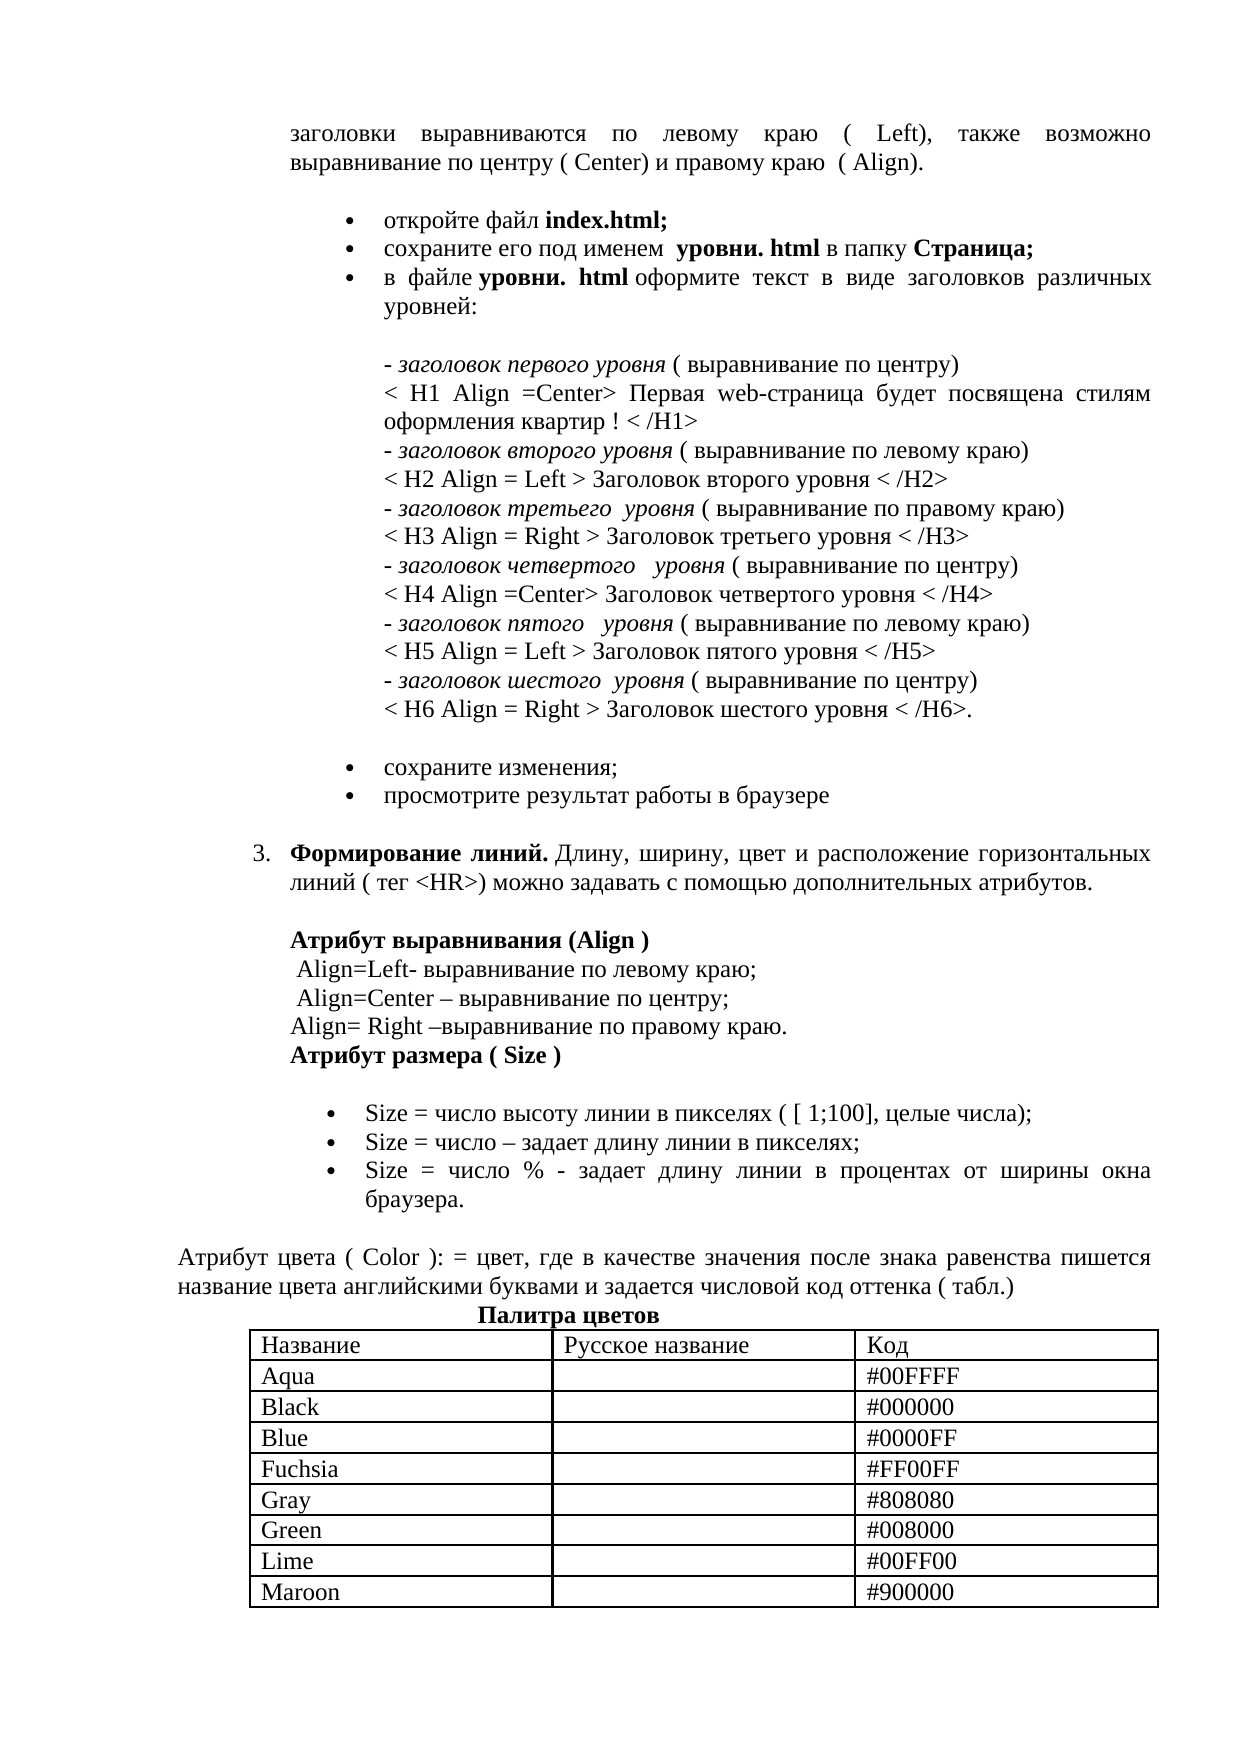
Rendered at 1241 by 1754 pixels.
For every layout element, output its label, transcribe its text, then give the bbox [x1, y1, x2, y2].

list откройте файл index.html; [346, 205, 1152, 233]
text < H5 Align = Left > Заголовок пятого уровня < /H5> [383, 636, 1152, 665]
text < H3 Align = Right > Заголовок третьего уровня < /H3> [383, 521, 1152, 550]
text - заголовок первого уровня ( выравнивание по центру) [383, 349, 1152, 378]
text - заголовок третьего уровня ( выравнивание по правому краю) [383, 493, 1152, 521]
list Size = число высоту линии в пикселях ( [ 1;100], целые числа); [327, 1098, 1152, 1127]
table_cell #00FFFF [856, 1361, 1157, 1390]
table_cell [554, 1423, 854, 1452]
list Формирование линий. Длину, ширину, цвет и расположение горизонтальных линий ( тег <HR>) можно задавать с помощью дополнительных атрибутов. [252, 838, 1152, 896]
table_cell #808080 [856, 1485, 1157, 1513]
text Атрибут выравнивания (Align ) [290, 925, 1152, 954]
table_cell Aqua [251, 1361, 551, 1390]
text Align= Right –выравнивание по правому краю. [290, 1011, 1152, 1040]
text Палитра цветов [177, 1300, 1152, 1328]
table_cell [554, 1454, 854, 1483]
table_header Название [251, 1331, 551, 1359]
table_cell Black [251, 1392, 551, 1421]
text - заголовок шестого уровня ( выравнивание по центру) [383, 665, 1152, 694]
table_cell [554, 1516, 854, 1544]
text Атрибут цвета ( Color ): = цвет, где в качестве значения после знака равенства пишется название цвета английскими буквами и задается числовой код оттенка ( табл.) [177, 1242, 1152, 1300]
table_cell Gray [251, 1485, 551, 1513]
table_cell [554, 1361, 854, 1390]
table_cell [554, 1392, 854, 1421]
table_cell Green [251, 1516, 551, 1544]
text Align=Left- выравнивание по левому краю; [290, 954, 1152, 983]
list сохраните изменения; [346, 752, 1152, 781]
text - заголовок второго уровня ( выравнивание по левому краю) [383, 435, 1152, 464]
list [252, 118, 1152, 176]
text < H6 Align = Right > Заголовок шестого уровня < /H6>. [383, 694, 1152, 723]
text < H4 Align =Center> Заголовок четвертого уровня < /H4> [383, 579, 1152, 608]
table_cell Blue [251, 1423, 551, 1452]
table_cell #FF00FF [856, 1454, 1157, 1483]
list Size = число – задает длину линии в пикселях; [327, 1127, 1152, 1156]
table_header Русское название [554, 1331, 854, 1359]
table_cell #000000 [856, 1392, 1157, 1421]
table_cell Lime [251, 1546, 551, 1575]
table_cell Maroon [251, 1577, 551, 1606]
text Align=Center – выравнивание по центру; [290, 983, 1152, 1011]
table_cell #0000FF [856, 1423, 1157, 1452]
list Size = число % - задает длину линии в процентах от ширины окна браузера. [327, 1156, 1152, 1213]
list сохраните его под именем уровни. html в папку Страница; [346, 233, 1152, 262]
table_cell [554, 1546, 854, 1575]
text < H1 Align =Center> Первая web-страница будет посвящена стилям оформления квартир ! < /H1> [383, 378, 1152, 435]
table_cell Fuchsia [251, 1454, 551, 1483]
table_header Код [856, 1331, 1157, 1359]
table_cell [554, 1577, 854, 1606]
list просмотрите результат работы в браузере [346, 781, 1152, 809]
table_cell #900000 [856, 1577, 1157, 1606]
text < H2 Align = Left > Заголовок второго уровня < /H2> [383, 464, 1152, 493]
table_cell #00FF00 [856, 1546, 1157, 1575]
table_cell #008000 [856, 1516, 1157, 1544]
text Атрибут размера ( Size ) [290, 1040, 1152, 1069]
text - заголовок пятого уровня ( выравнивание по левому краю) [383, 608, 1152, 636]
list в файле уровни. html оформите текст в виде заголовков различных уровней: [346, 262, 1152, 320]
text - заголовок четвертого уровня ( выравнивание по центру) [383, 550, 1152, 579]
table_cell [554, 1485, 854, 1513]
